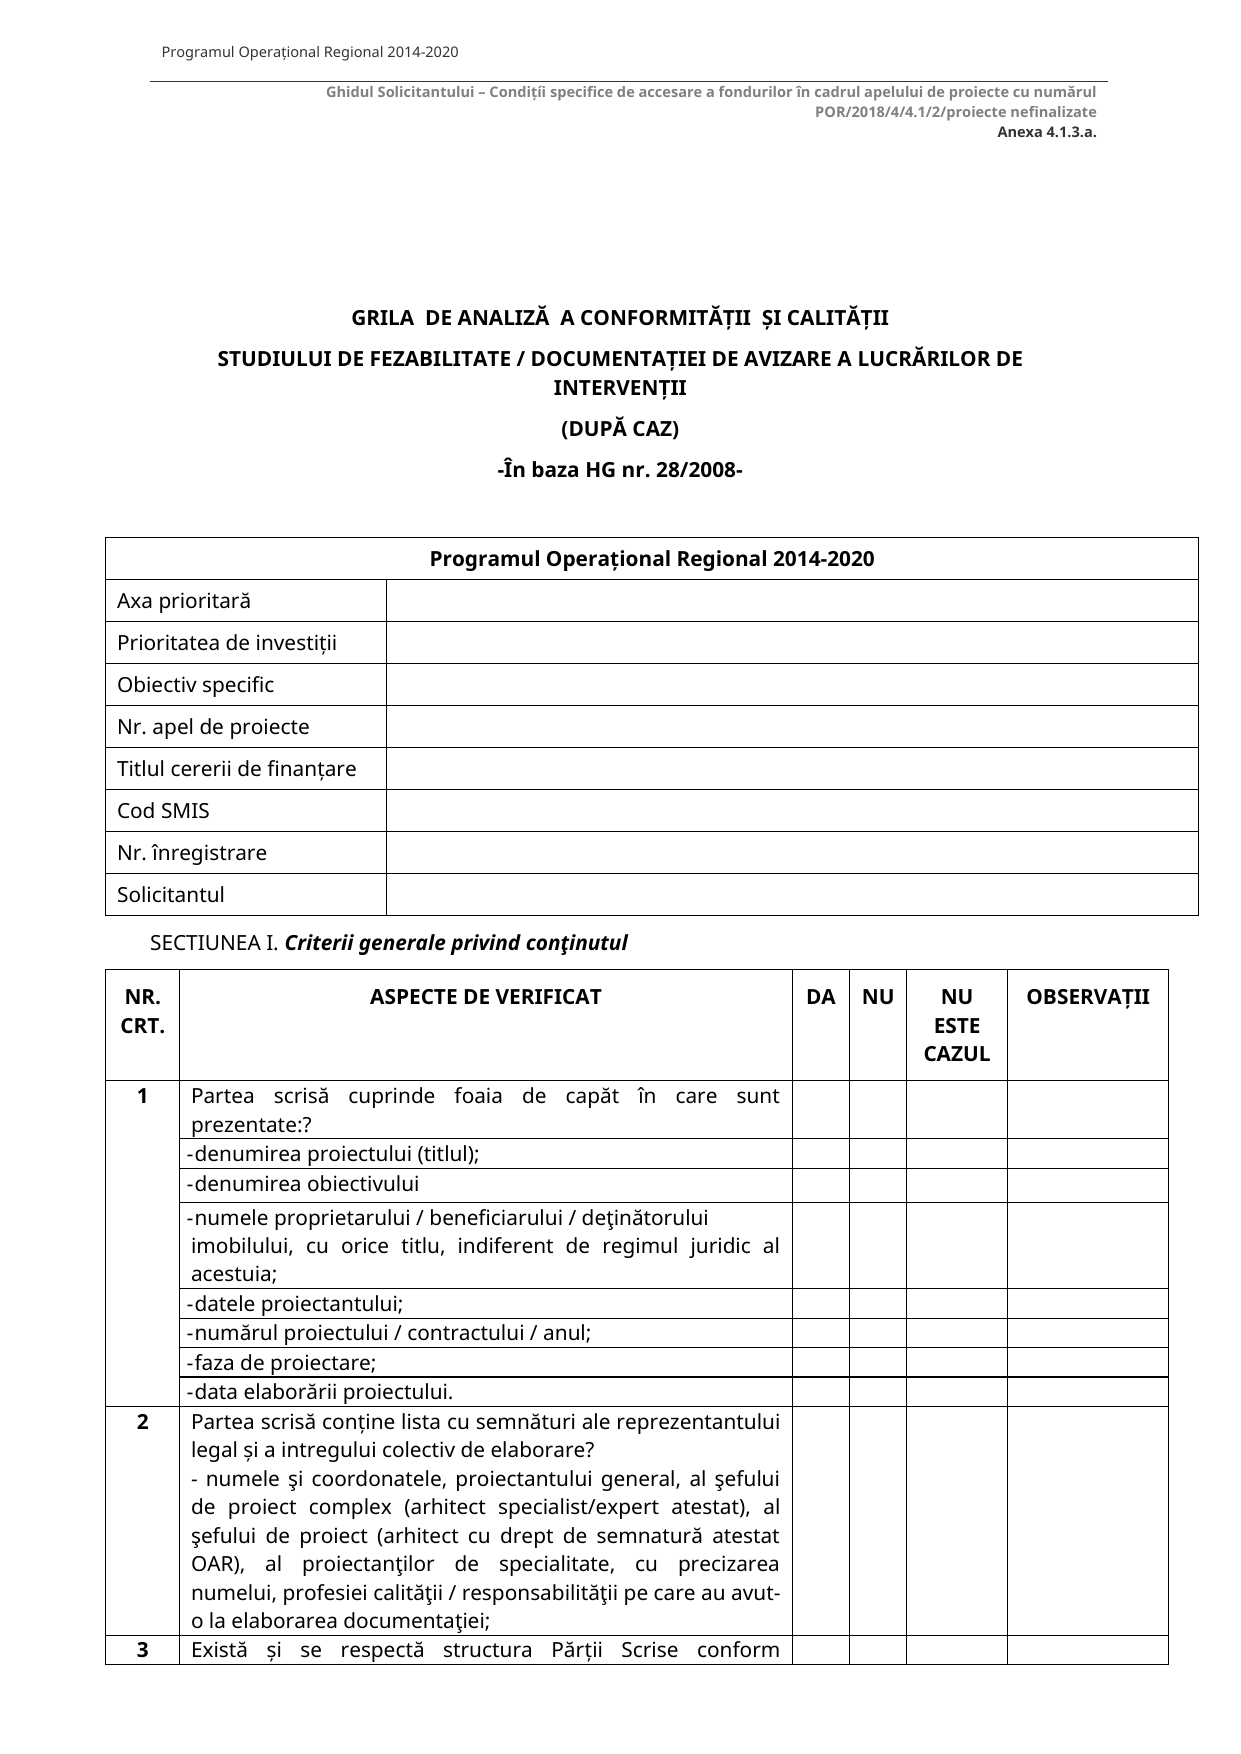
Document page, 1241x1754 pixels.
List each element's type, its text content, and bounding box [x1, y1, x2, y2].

table_cell [793, 1348, 849, 1376]
table_cell [907, 1169, 1007, 1202]
table_cell [850, 1203, 906, 1288]
table_header NU ESTE CAZUL [907, 970, 1007, 1080]
table_cell Solicitantul [106, 874, 386, 914]
table_header ASPECTE DE VERIFICAT [180, 970, 792, 1080]
table_cell [850, 1636, 906, 1664]
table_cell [180, 1636, 792, 1664]
table_cell Nr. apel de proiecte [106, 706, 386, 747]
table_cell [1008, 1169, 1168, 1202]
table_cell [850, 1407, 906, 1634]
table_cell Obiectiv specific [106, 664, 386, 704]
table_cell [907, 1378, 1007, 1406]
table_cell 3 [106, 1636, 179, 1664]
table_cell [1008, 1636, 1168, 1664]
table_cell [907, 1203, 1007, 1288]
table_cell [387, 622, 1198, 663]
table_cell datele proiectantului; [180, 1289, 792, 1317]
table_cell [793, 1203, 849, 1288]
table_cell [793, 1319, 849, 1347]
table_cell [907, 1348, 1007, 1376]
table_cell [850, 1081, 906, 1138]
table_cell [387, 832, 1198, 872]
table_cell Axa prioritară [106, 580, 386, 621]
table_cell [793, 1378, 849, 1406]
table_cell [907, 1289, 1007, 1317]
table_cell [907, 1081, 1007, 1138]
text SECTIUNEA I. Criterii generale privind conţinutul [150, 928, 1090, 956]
table_cell [907, 1319, 1007, 1347]
table_header OBSERVAŢII [1008, 970, 1168, 1080]
table_cell [793, 1289, 849, 1317]
table_cell [793, 1081, 849, 1138]
table_cell Prioritatea de investiţii [106, 622, 386, 663]
table_cell numărul proiectului / contractului / anul; [180, 1319, 792, 1347]
table_cell [1008, 1289, 1168, 1317]
table_cell [387, 874, 1198, 914]
table_cell [793, 1407, 849, 1634]
table_header NR. CRT. [106, 970, 179, 1080]
table_cell denumirea obiectivului [180, 1169, 792, 1202]
table_cell [907, 1407, 1007, 1634]
table_cell [850, 1289, 906, 1317]
table_cell denumirea proiectului (titlul); [180, 1139, 792, 1168]
table_cell [1008, 1407, 1168, 1634]
table_cell [387, 706, 1198, 747]
table_cell [793, 1636, 849, 1664]
table_cell [850, 1319, 906, 1347]
table_cell Partea scrisă conține lista cu semnături ale reprezentantului legal și a intregului colectiv de elaborare? - numele şi coordonatele, proiectantului general, al şefului de proiect complex (arhitect specialist/expert atestat), al şefului de proiect (arhitect cu drept de semnatură atestat OAR), al proiectanţilor de specialitate, cu precizarea numelui, profesiei calităţii / responsabilităţii pe care au avut-o la elaborarea documentaţiei; [180, 1407, 792, 1634]
table_cell [850, 1139, 906, 1168]
table_cell Partea scrisă cuprinde foaia de capăt în care sunt prezentate:? [180, 1081, 792, 1138]
table_cell Nr. înregistrare [106, 832, 386, 872]
table_cell [1008, 1319, 1168, 1347]
table_cell 2 [106, 1407, 179, 1634]
text -În baza HG nr. 28/2008- [150, 455, 1090, 483]
table_cell 1 [106, 1081, 179, 1406]
table_cell [850, 1378, 906, 1406]
text (DUPĂ CAZ) [150, 414, 1090, 442]
table_cell [1008, 1378, 1168, 1406]
table_header Programul Operaţional Regional 2014-2020 [106, 538, 1198, 579]
text STUDIULUI DE FEZABILITATE / DOCUMENTAŢIEI DE AVIZARE A LUCRĂRILOR DE INTERVENŢII [150, 344, 1090, 401]
table_cell faza de proiectare; [180, 1348, 792, 1376]
table_header DA [793, 970, 849, 1080]
table_cell data elaborării proiectului. [180, 1378, 792, 1406]
table_cell [1008, 1081, 1168, 1138]
table_cell [387, 580, 1198, 621]
table_header NU [850, 970, 906, 1080]
table_cell [1008, 1203, 1168, 1288]
text GRILA DE ANALIZĂ A CONFORMITĂŢII ŞI CALITĂŢII [150, 303, 1090, 332]
table_cell [387, 748, 1198, 788]
table_cell [793, 1139, 849, 1168]
table_cell [1008, 1348, 1168, 1376]
table_cell [793, 1169, 849, 1202]
table_cell Titlul cererii de finanţare [106, 748, 386, 788]
table_cell numele proprietarului / beneficiarului / deţinătorului imobilului, cu orice titlu, indiferent de regimul juridic al acestuia; [180, 1203, 792, 1288]
table_cell [387, 664, 1198, 704]
table_cell [850, 1348, 906, 1376]
table_cell [850, 1169, 906, 1202]
table_cell [907, 1139, 1007, 1168]
table_cell [907, 1636, 1007, 1664]
table_cell [1008, 1139, 1168, 1168]
table_cell Cod SMIS [106, 790, 386, 831]
table_cell [387, 790, 1198, 831]
